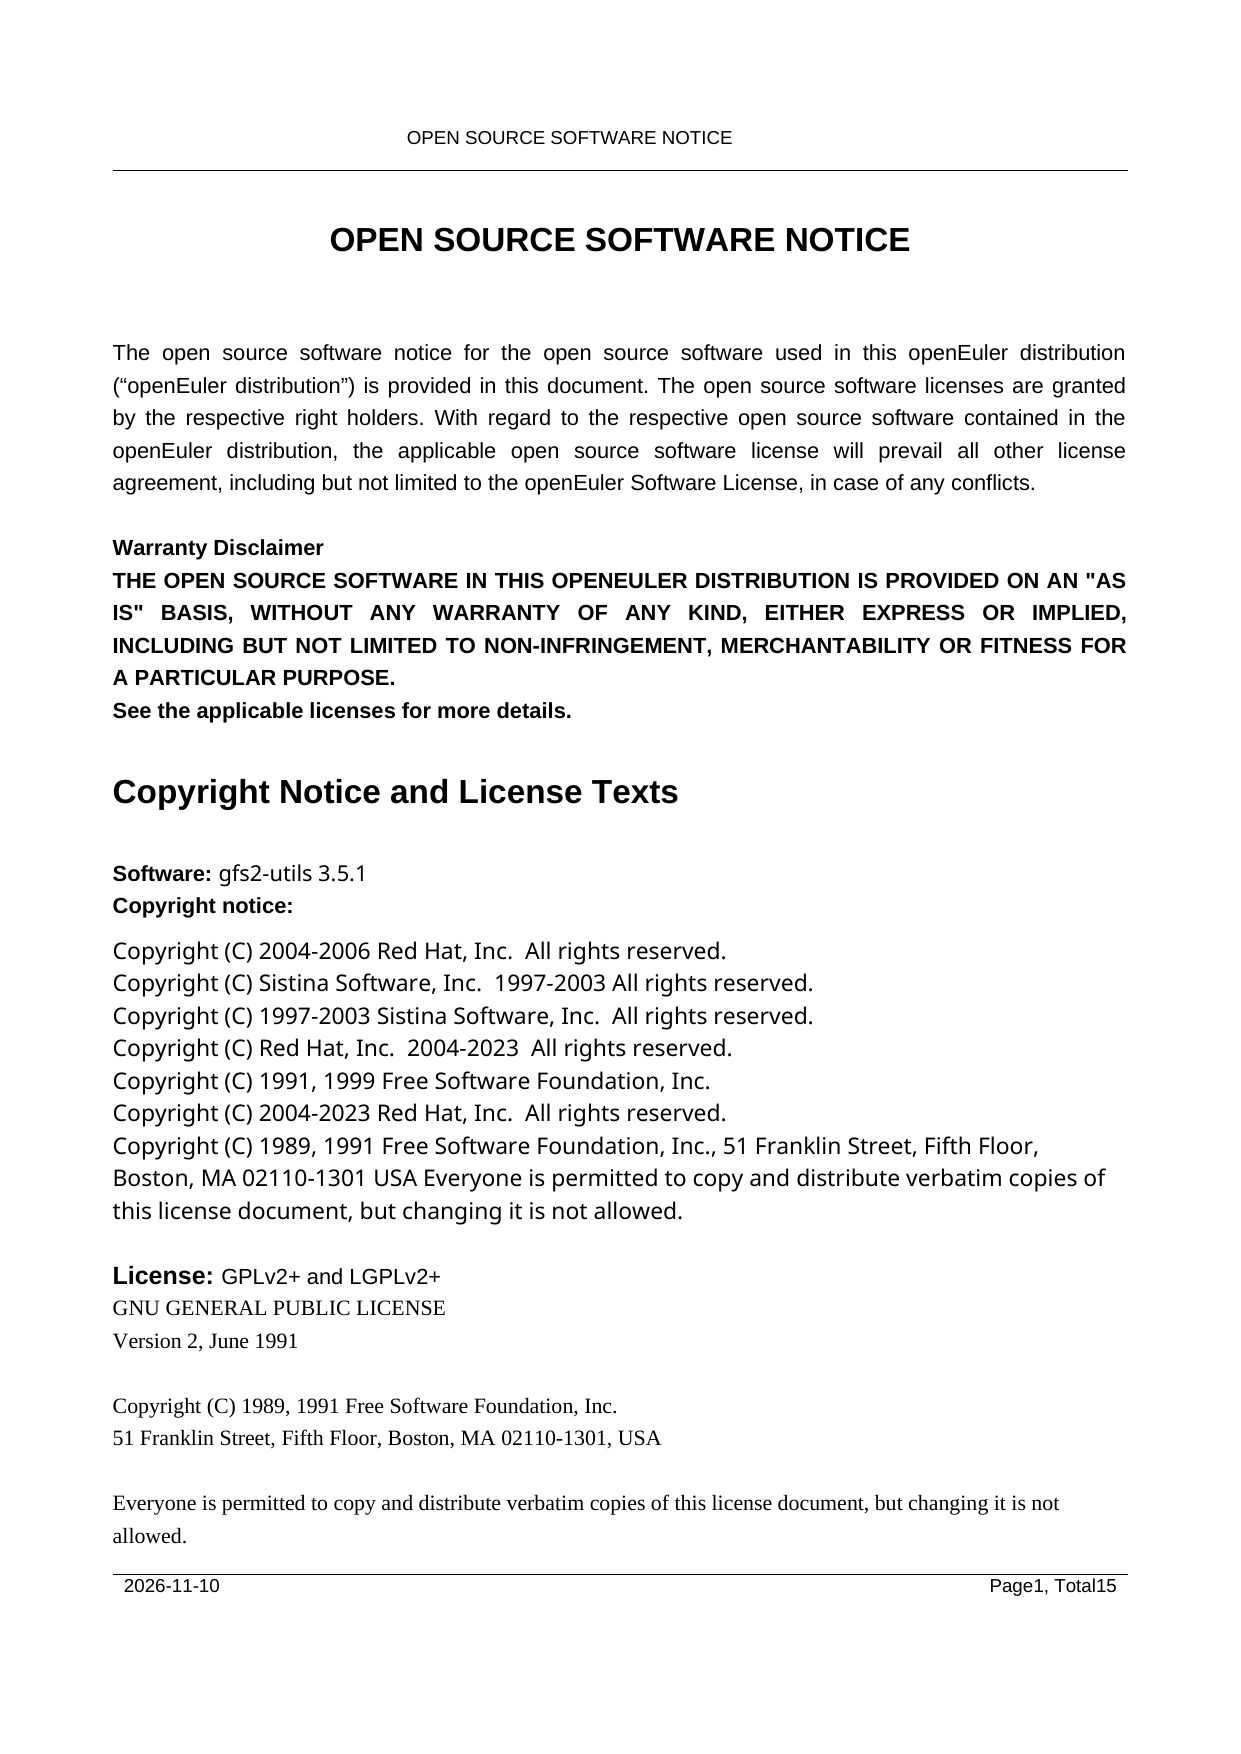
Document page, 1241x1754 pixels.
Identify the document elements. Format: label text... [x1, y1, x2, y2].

text Copyright notice: [112, 889, 1128, 921]
text Copyright Notice and License Texts [112, 759, 1128, 824]
text Copyright (C) 2004-2006 Red Hat, Inc. All rights reserved. Copyright (C) Sistina Software, Inc. 1997-2003 All rights reserved. Copyright (C) 1997-2003 Sistina Software, Inc. All rights reserved. Copyright (C) Red Hat, Inc. 2004-2023 All rights reserved. Copyright (C) 1991, 1999 Free Software Foundation, Inc. Copyright (C) 2004-2023 Red Hat, Inc. All rights reserved. Copyright (C) 1989, 1991 Free Software Foundation, Inc., 51 Franklin Street, Fifth Floor, Boston, MA 02110-1301 USA Everyone is permitted to copy and distribute verbatim copies of this license document, but changing it is not allowed. [112, 934, 1128, 1259]
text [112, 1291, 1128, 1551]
title Software: gfs2-utils 3.5.1 [112, 856, 1128, 889]
text Warranty Disclaimer [112, 531, 1128, 564]
text The open source software notice for the open source software used in this openEuler distribution (“openEuler distribution”) is provided in this document. The open source software licenses are granted by the respective right holders. With regard to the respective open source software contained in the openEuler distribution, the applicable open source software license will prevail all other license agreement, including but not limited to the openEuler Software License, in case of any conflicts. [112, 336, 1128, 499]
text OPEN SOURCE SOFTWARE NOTICE [112, 206, 1128, 271]
text License: GPLv2+ and LGPLv2+ [112, 1259, 1128, 1291]
text THE OPEN SOURCE SOFTWARE IN THIS OPENEULER DISTRIBUTION IS PROVIDED ON AN "AS IS" BASIS, WITHOUT ANY WARRANTY OF ANY KIND, EITHER EXPRESS OR IMPLIED, INCLUDING BUT NOT LIMITED TO NON-INFRINGEMENT, MERCHANTABILITY OR FITNESS FOR A PARTICULAR PURPOSE. See the applicable licenses for more details. [112, 564, 1128, 726]
